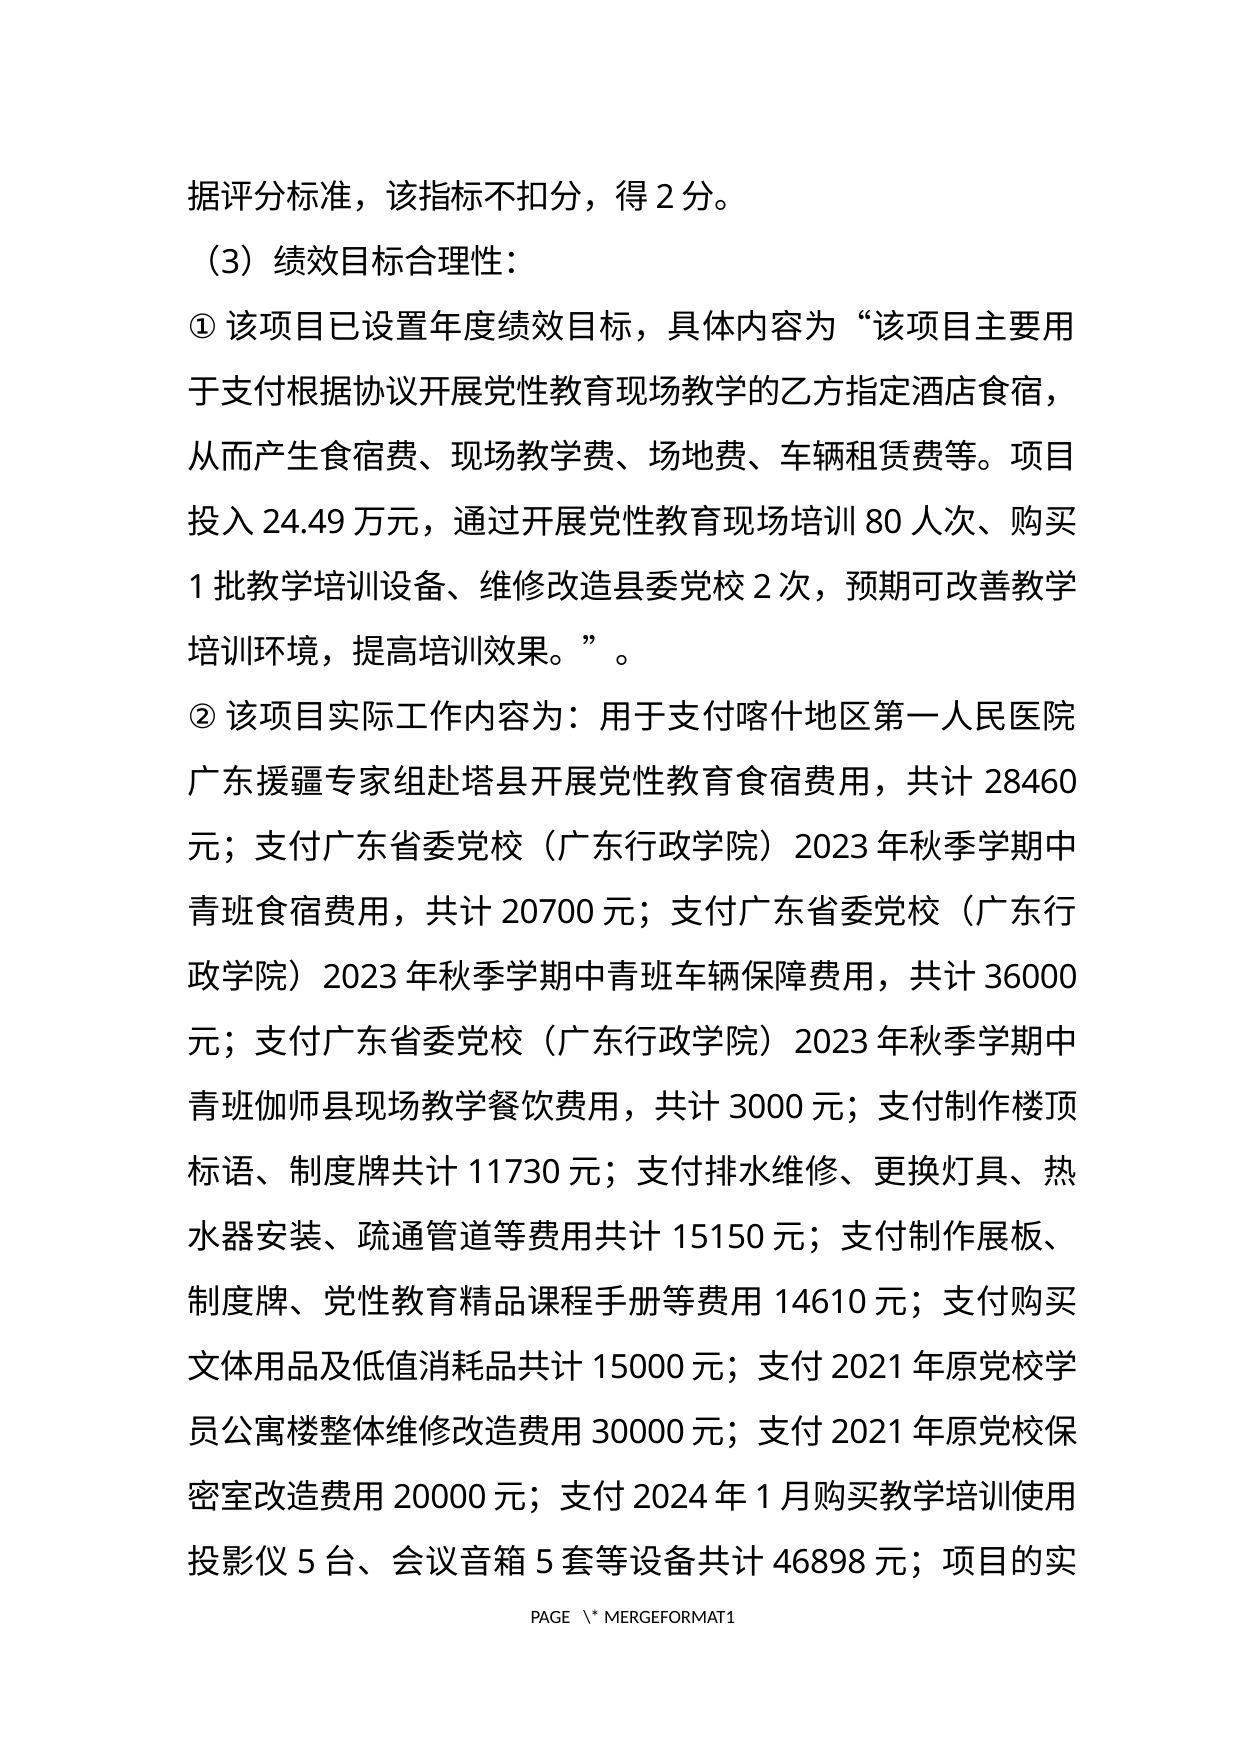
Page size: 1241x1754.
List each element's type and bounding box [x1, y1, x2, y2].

text [187, 162, 1078, 1592]
